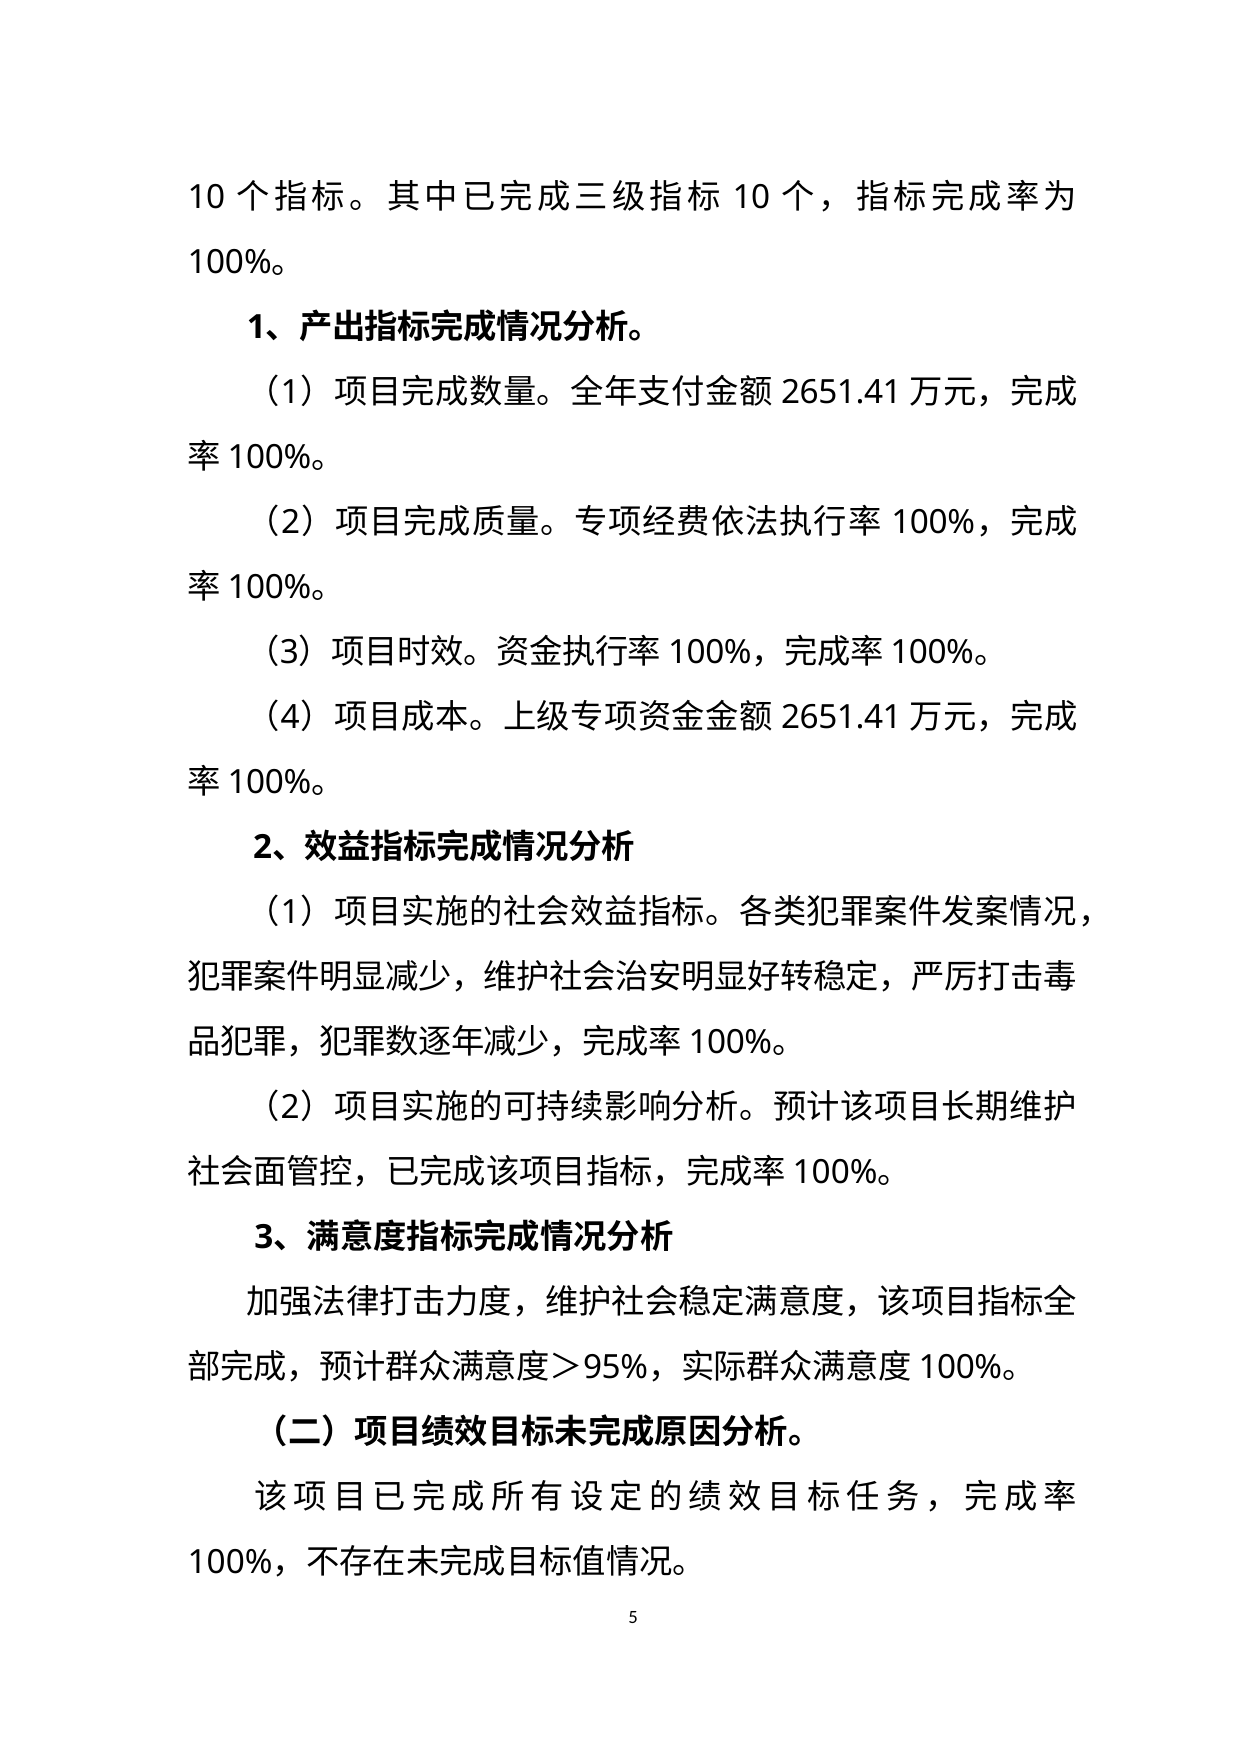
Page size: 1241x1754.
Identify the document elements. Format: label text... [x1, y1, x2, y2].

list （二）项目绩效目标未完成原因分析。 [187, 1397, 1078, 1462]
text （2）项目完成质量。专项经费依法执行率 100%，完成率100%。 [187, 487, 1078, 617]
list 2、效益指标完成情况分析 [187, 812, 1078, 877]
text （3）项目时效。资金执行率100%，完成率100%。 [187, 617, 1078, 682]
text （1）项目实施的社会效益指标。各类犯罪案件发案情况，犯罪案件明显减少，维护社会治安明显好转稳定，严厉打击毒品犯罪，犯罪数逐年减少，完成率100%。 [187, 877, 1078, 1072]
text （2）项目实施的可持续影响分析。预计该项目长期维护社会面管控，已完成该项目指标，完成率100%。 [187, 1072, 1078, 1202]
text 3、满意度指标完成情况分析 [187, 1202, 1078, 1267]
text （1）项目完成数量。全年支付金额2651.41万元，完成率100%。 [187, 357, 1078, 487]
list 产出指标完成情况分析。 [187, 292, 1078, 357]
list 该项目已完成所有设定的绩效目标任务，完成率100%，不存在未完成目标值情况。 [187, 1462, 1078, 1592]
text （4）项目成本。上级专项资金金额2651.41万元，完成率100%。 [187, 682, 1078, 812]
text 加强法律打击力度，维护社会稳定满意度，该项目指标全部完成，预计群众满意度＞95%，实际群众满意度100%。 [187, 1267, 1078, 1397]
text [187, 162, 1078, 292]
